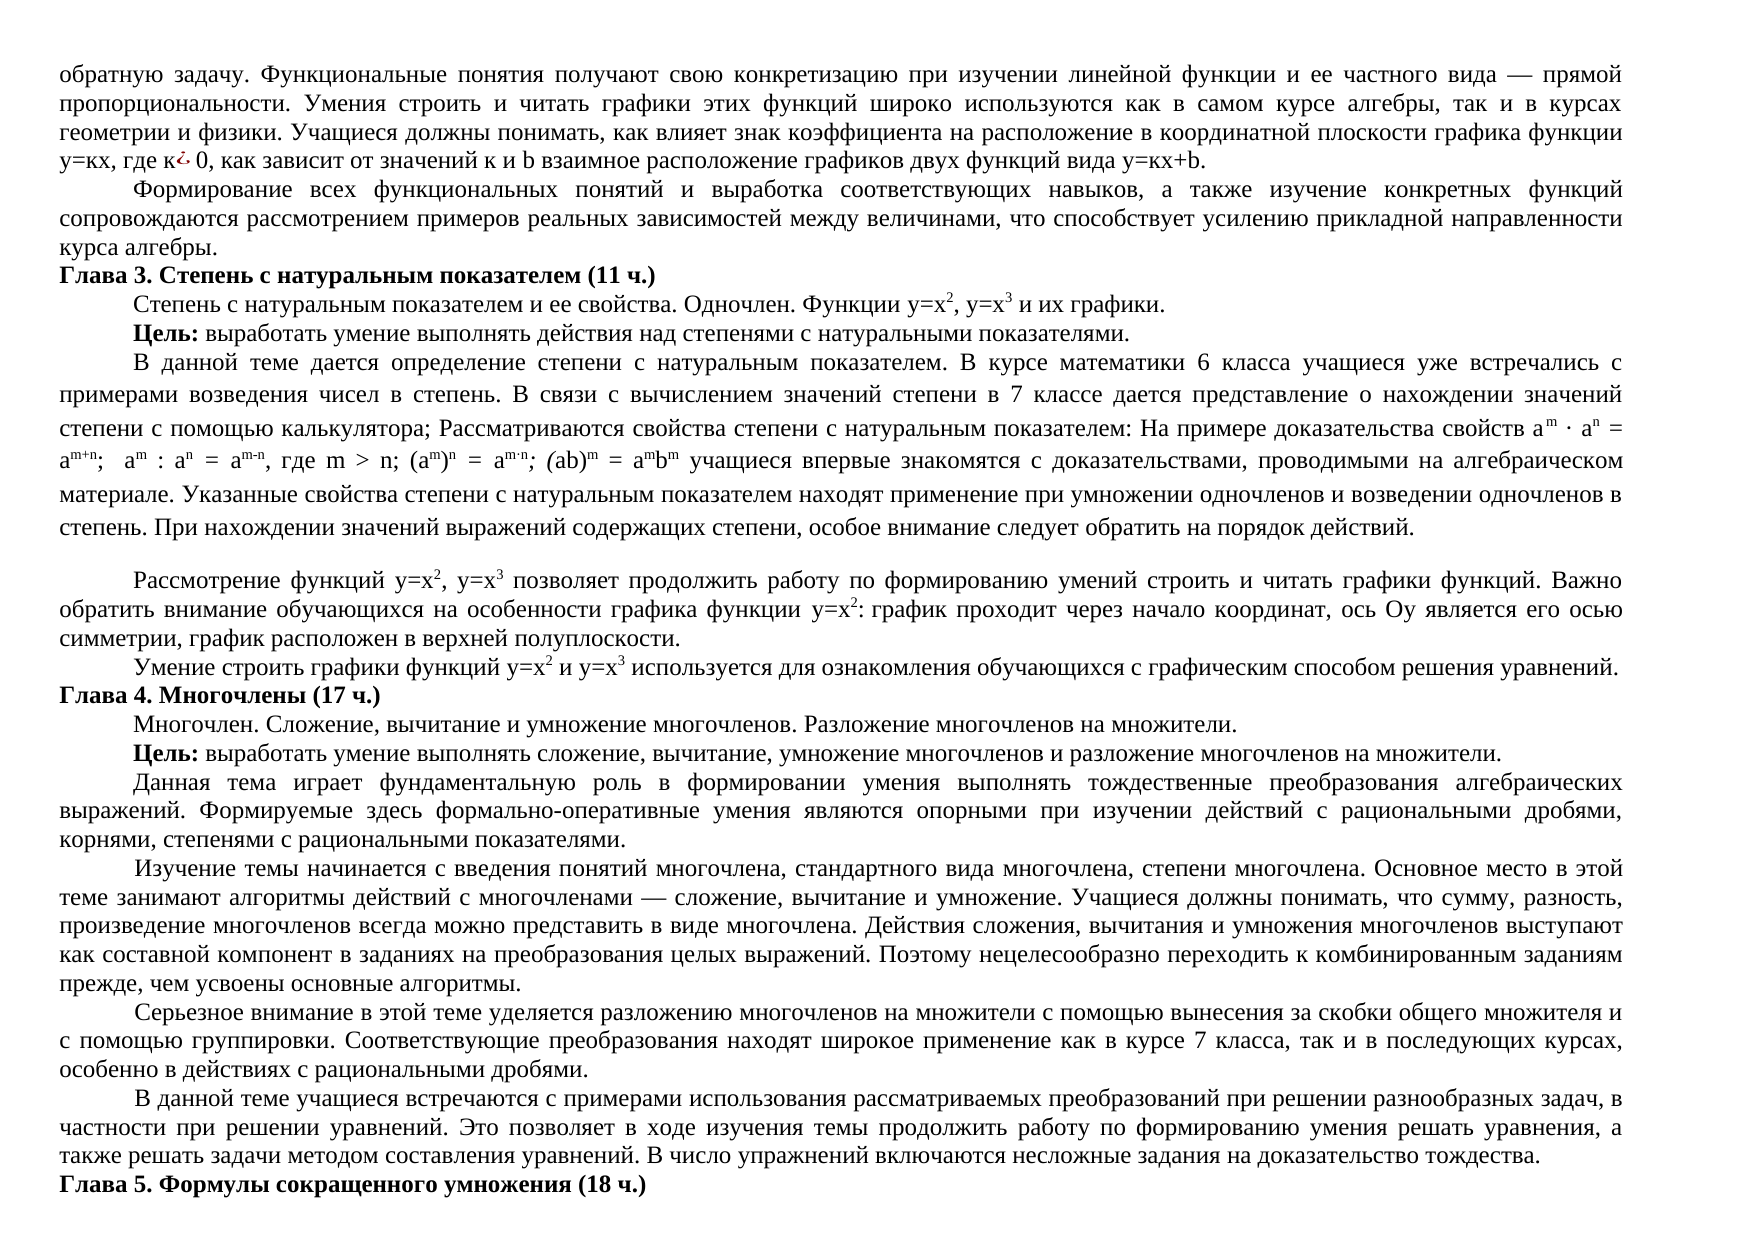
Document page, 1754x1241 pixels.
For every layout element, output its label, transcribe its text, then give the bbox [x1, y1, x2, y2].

text Цель: выработать умение выполнять действия над степенями с натуральными показателями. [59, 318, 1624, 347]
text Серьезное внимание в этой теме уделяется разложению многочленов на множители с помощью вынесения за скобки общего множителя и с помощью группировки. Соответствующие преобразования находят широкое применение как в курсе 7 класса, так и в последующих курсах, особенно в действиях с рациональными дробями. [59, 997, 1624, 1083]
text Рассмотрение функций у=х2, у=х3 позволяет продолжить работу по формированию умений строить и читать графики функций. Важно обратить внимание обучающихся на особенности графика функции у=х2: график проходит через начало координат, ось Оу является его осью симметрии, график расположен в верхней полуплоскости. [59, 566, 1624, 652]
text Глава 4. Многочлены (17 ч.) [59, 681, 1624, 709]
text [59, 59, 1624, 174]
text Глава 3. Степень с натуральным показателем (11 ч.) [59, 260, 1624, 289]
text Изучение темы начинается с введения понятий многочлена, стандартного вида многочлена, степени многочлена. Основное место в этой теме занимают алгоритмы действий с многочленами — сложение, вычитание и умножение. Учащиеся должны понимать, что сумму, разность, произведение многочленов всегда можно представить в виде многочлена. Действия сложения, вычитания и умножения многочленов выступают как составной компонент в заданиях на преобразования целых выражений. Поэтому нецелесообразно переходить к комбинированным заданиям прежде, чем усвоены основные алгоритмы. [59, 853, 1624, 997]
text Данная тема играет фундаментальную роль в формировании умения выполнять тождественные преобразования алгебраических выражений. Формируемые здесь формально-оперативные умения являются опорными при изучении действий с рациональными дробями, корнями, степенями с рациональными показателями. [59, 767, 1624, 853]
text Многочлен. Сложение, вычитание и умножение многочленов. Разложение многочленов на множители. [59, 709, 1624, 738]
text Цель: выработать умение выполнять сложение, вычитание, умножение многочленов и разложение многочленов на множители. [59, 738, 1624, 767]
text Формирование всех функциональных понятий и выработка соответствующих навыков, а также изучение конкретных функций сопровождаются рассмотрением примеров реальных зависимостей между величинами, что способствует усилению прикладной направленности курса алгебры. [59, 174, 1624, 260]
text Степень с натуральным показателем и ее свойства. Одночлен. Функции у=х2, у=х3 и их графики. [59, 289, 1624, 318]
text В данной теме учащиеся встречаются с примерами использования рассматриваемых преобразований при решении разнообразных задач, в частности при решении уравнений. Это позволяет в ходе изучения темы продолжить работу по формированию умения решать уравнения, а также решать задачи методом составления уравнений. В число упражнений включаются несложные задания на доказательство тождества. [59, 1083, 1624, 1169]
text Глава 5. Формулы сокращенного умножения (18 ч.) [59, 1169, 1624, 1198]
text Умение строить графики функций у=х2 и у=х3 используется для ознакомления обучающихся с графическим способом решения уравнений. [59, 652, 1624, 681]
list В данной теме дается определение степени с натуральным показателем. В курсе математики 6 класса учащиеся уже встречались с примерами возведения чисел в степень. В связи с вычислением значений степени в 7 классе дается представление о нахождении значений степени с помощью калькулятора; Рассматриваются свойства степени с натуральным показателем: На примере доказательства свойств аm · аn = аm+n; аm : аn = аm-n, где m > n; (аm)n = аm·n; (ab)m = ambm учащиеся впервые знакомятся с доказательствами, проводимыми на алгебраическом материале. Указанные свойства степени с натуральным показателем находят применение при умножении одночленов и возведении одночленов в степень. При нахождении значений выражений содержащих степени, особое внимание следует обратить на порядок действий. [59, 347, 1624, 540]
